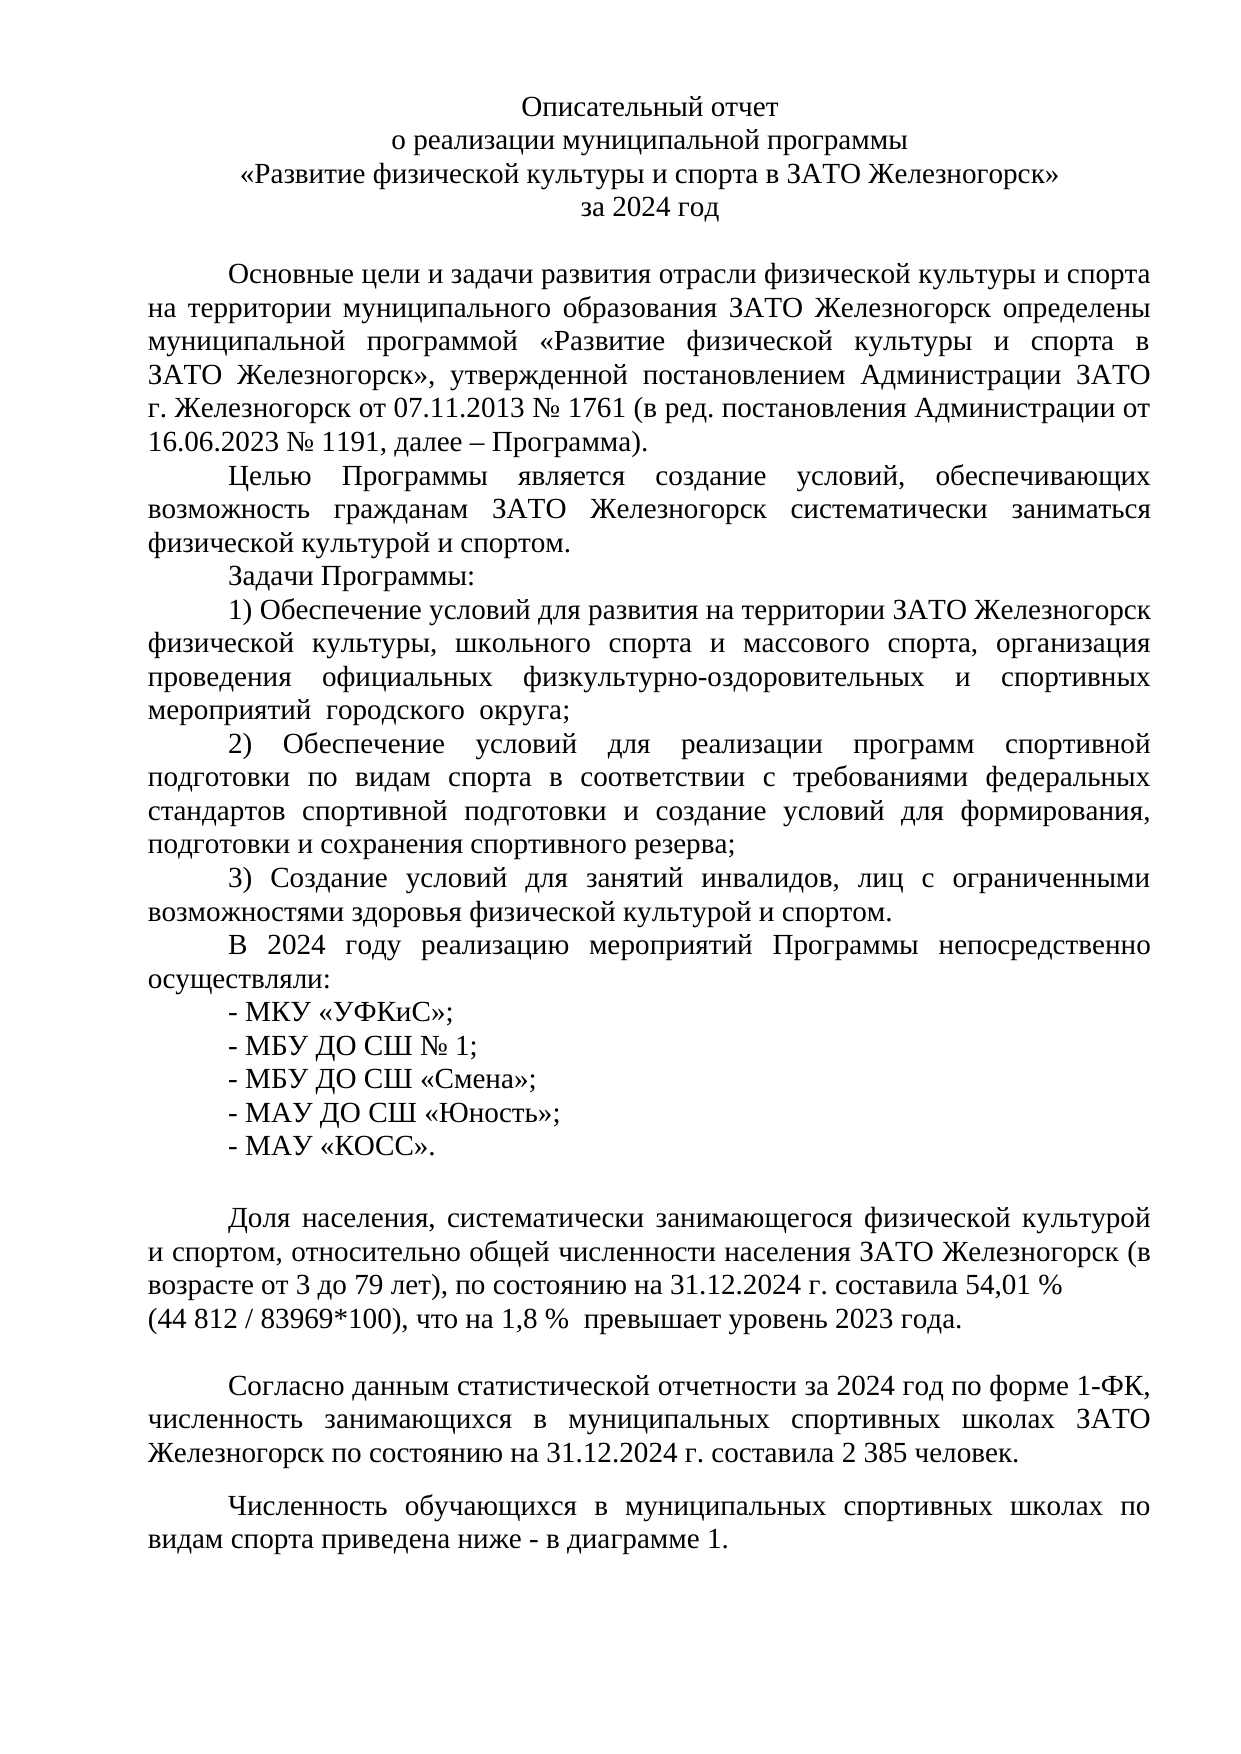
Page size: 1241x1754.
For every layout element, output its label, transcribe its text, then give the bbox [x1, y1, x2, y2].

text 1) Обеспечение условий для развития на территории ЗАТО Железногорск физической культуры, школьного спорта и массового спорта, организация проведения официальных физкультурно-оздоровительных и спортивных мероприятий городского округа; [148, 592, 1152, 726]
text Основные цели и задачи развития отрасли физической культуры и спорта на территории муниципального образования ЗАТО Железногорск определены муниципальной программой «Развитие физической культуры и спорта в ЗАТО Железногорск», утвержденной постановлением Администрации ЗАТО г. Железногорск от 07.11.2013 № 1761 (в ред. постановления Администрации от 16.06.2023 № 1191, далее – Программа). [148, 256, 1152, 458]
text Задачи Программы: [148, 558, 1152, 592]
text Численность обучающихся в муниципальных спортивных школах по видам спорта приведена ниже - в диаграмме 1. [148, 1488, 1152, 1555]
text (44 812 / 83969*100), что на 1,8 % превышает уровень 2023 года. [148, 1301, 1152, 1334]
text - МКУ «УФКиС»; [148, 994, 1152, 1028]
text - МБУ ДО СШ «Смена»; [148, 1061, 1152, 1095]
text о реализации муниципальной программы [148, 122, 1152, 156]
text 2) Обеспечение условий для реализации программ спортивной подготовки по видам спорта в соответствии с требованиями федеральных стандартов спортивной подготовки и создание условий для формирования, подготовки и сохранения спортивного резерва; [148, 726, 1152, 860]
text - МБУ ДО СШ № 1; [148, 1028, 1152, 1061]
text 3) Создание условий для занятий инвалидов, лиц с ограниченными возможностями здоровья физической культурой и спортом. [148, 860, 1152, 927]
text «Развитие физической культуры и спорта в ЗАТО Железногорск» [148, 156, 1152, 189]
text - МАУ ДО СШ «Юность»; [148, 1095, 1152, 1128]
text Согласно данным статистической отчетности за 2024 год по форме 1-ФК, численность занимающихся в муниципальных спортивных школах ЗАТО Железногорск по состоянию на 31.12.2024 г. составила 2 385 человек. [148, 1368, 1152, 1469]
text Описательный отчет [148, 89, 1152, 122]
text за 2024 год [148, 189, 1152, 223]
text Доля населения, систематически занимающегося физической культурой и спортом, относительно общей численности населения ЗАТО Железногорск (в возрасте от 3 до 79 лет), по состоянию на 31.12.2024 г. составила 54,01 % [148, 1200, 1152, 1301]
text Целью Программы является создание условий, обеспечивающих возможность гражданам ЗАТО Железногорск систематически заниматься физической культурой и спортом. [148, 458, 1152, 558]
text В 2024 году реализацию мероприятий Программы непосредственно осуществляли: [148, 927, 1152, 994]
text - МАУ «КОСС». [148, 1128, 1152, 1162]
